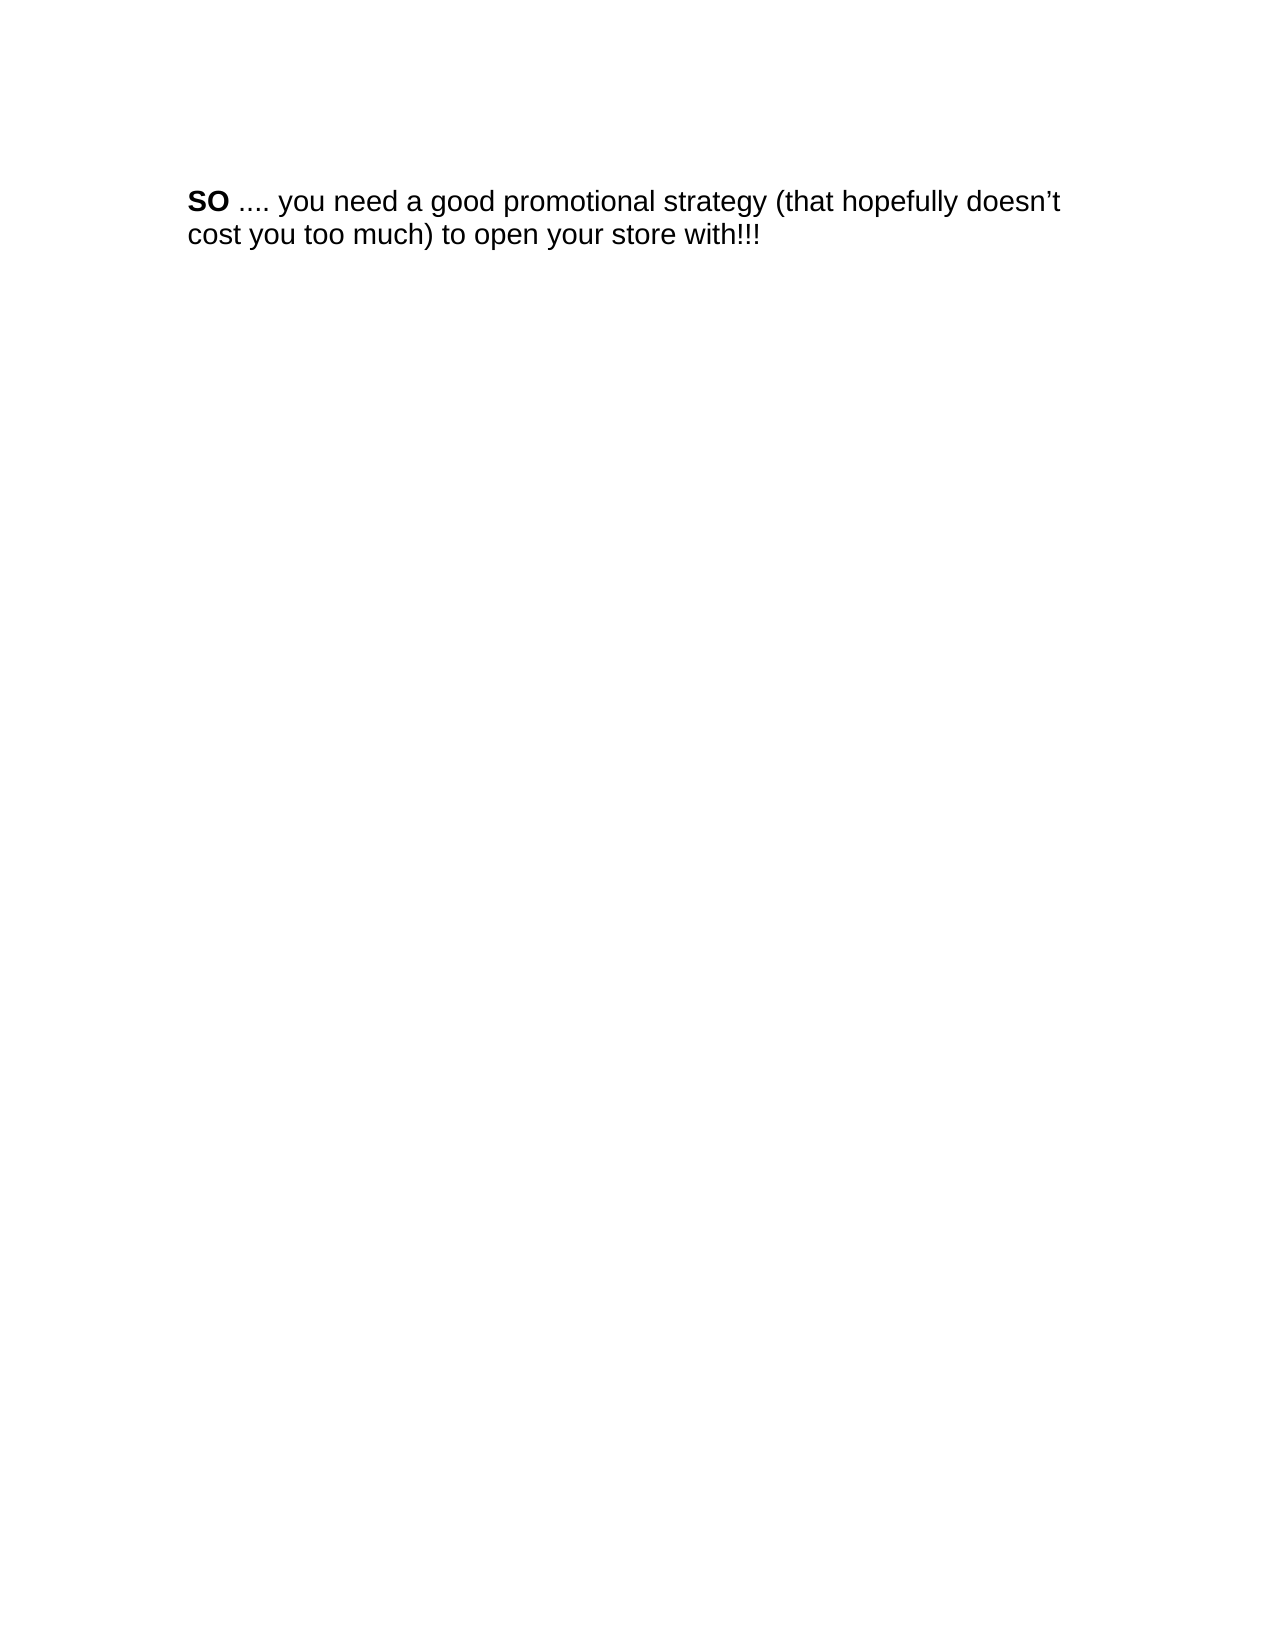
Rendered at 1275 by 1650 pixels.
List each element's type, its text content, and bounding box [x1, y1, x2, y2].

text SO .... you need a good promotional strategy (that hopefully doesn’t cost you too much) to open your store with!!! [187, 183, 1087, 251]
